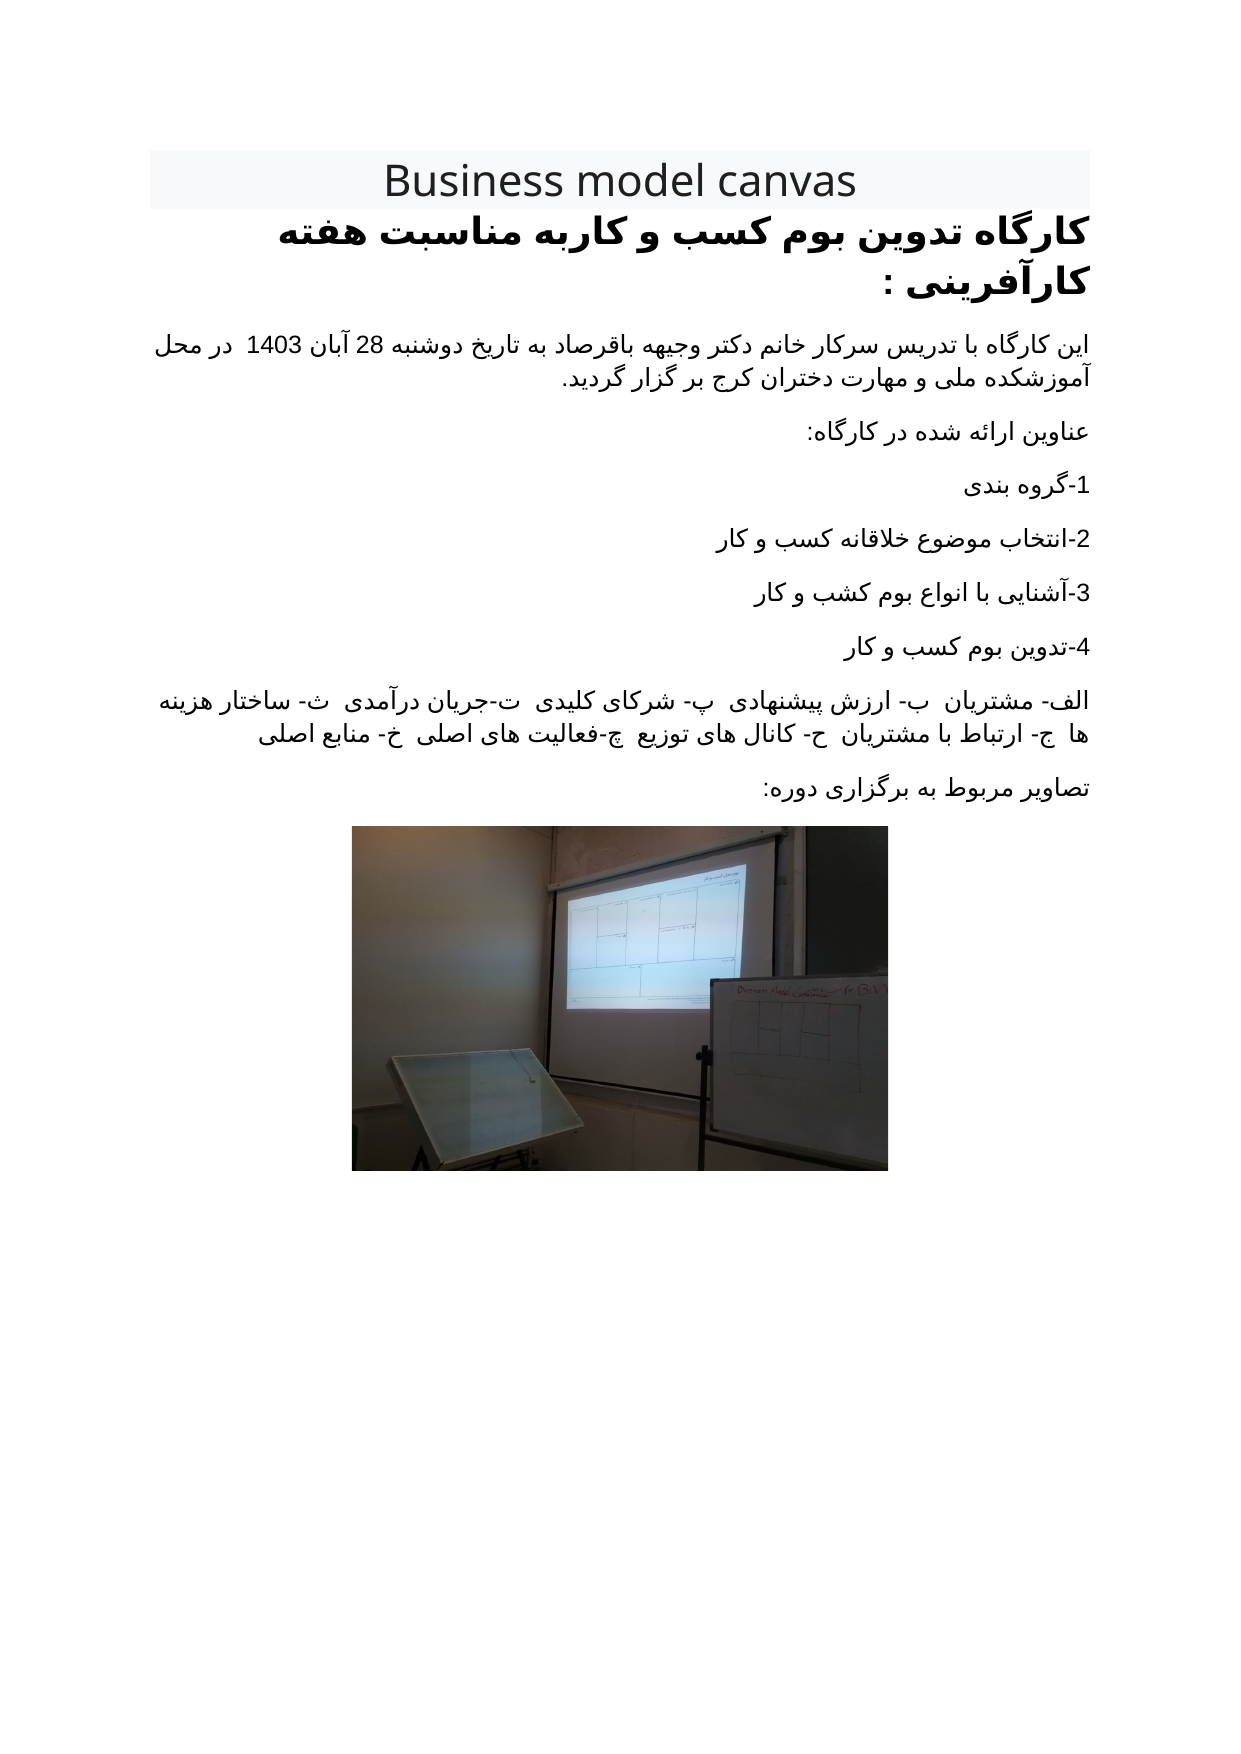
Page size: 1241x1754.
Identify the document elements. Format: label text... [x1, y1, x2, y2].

picture [351, 826, 889, 1171]
text 1-گروه بندی [150, 470, 1090, 499]
text کارگاه تدوین بوم کسب و کاربه مناسبت هفته کارآفرینی : [150, 209, 1090, 302]
text عناوین ارائه شده در کارگاه: [150, 416, 1090, 445]
text این کارگاه با تدریس سرکار خانم دکتر وجیهه باقرصاد به تاریخ دوشنبه 28 آبان 1403 در محل آموزشکده ملی و مهارت دختران کرج بر گزار گردید. [150, 329, 1090, 391]
text 4-تدوین بوم کسب و کار [150, 632, 1090, 661]
text 3-آشنایی با انواع بوم کشب و کار [150, 578, 1090, 607]
text تصاویر مربوط به برگزاری دوره: [150, 773, 1090, 801]
text الف- مشتریان ب- ارزش پیشنهادی پ- شرکای کلیدی ت-جریان درآمدی ث- ساختار هزینه ها ج- ارتباط با مشتریان ح- کانال های توزیع چ-فعالیت های اصلی خ- منابع اصلی [150, 686, 1090, 747]
text Business model canvas [150, 150, 1090, 209]
text 2-انتخاب موضوع خلاقانه کسب و کار [150, 524, 1090, 553]
